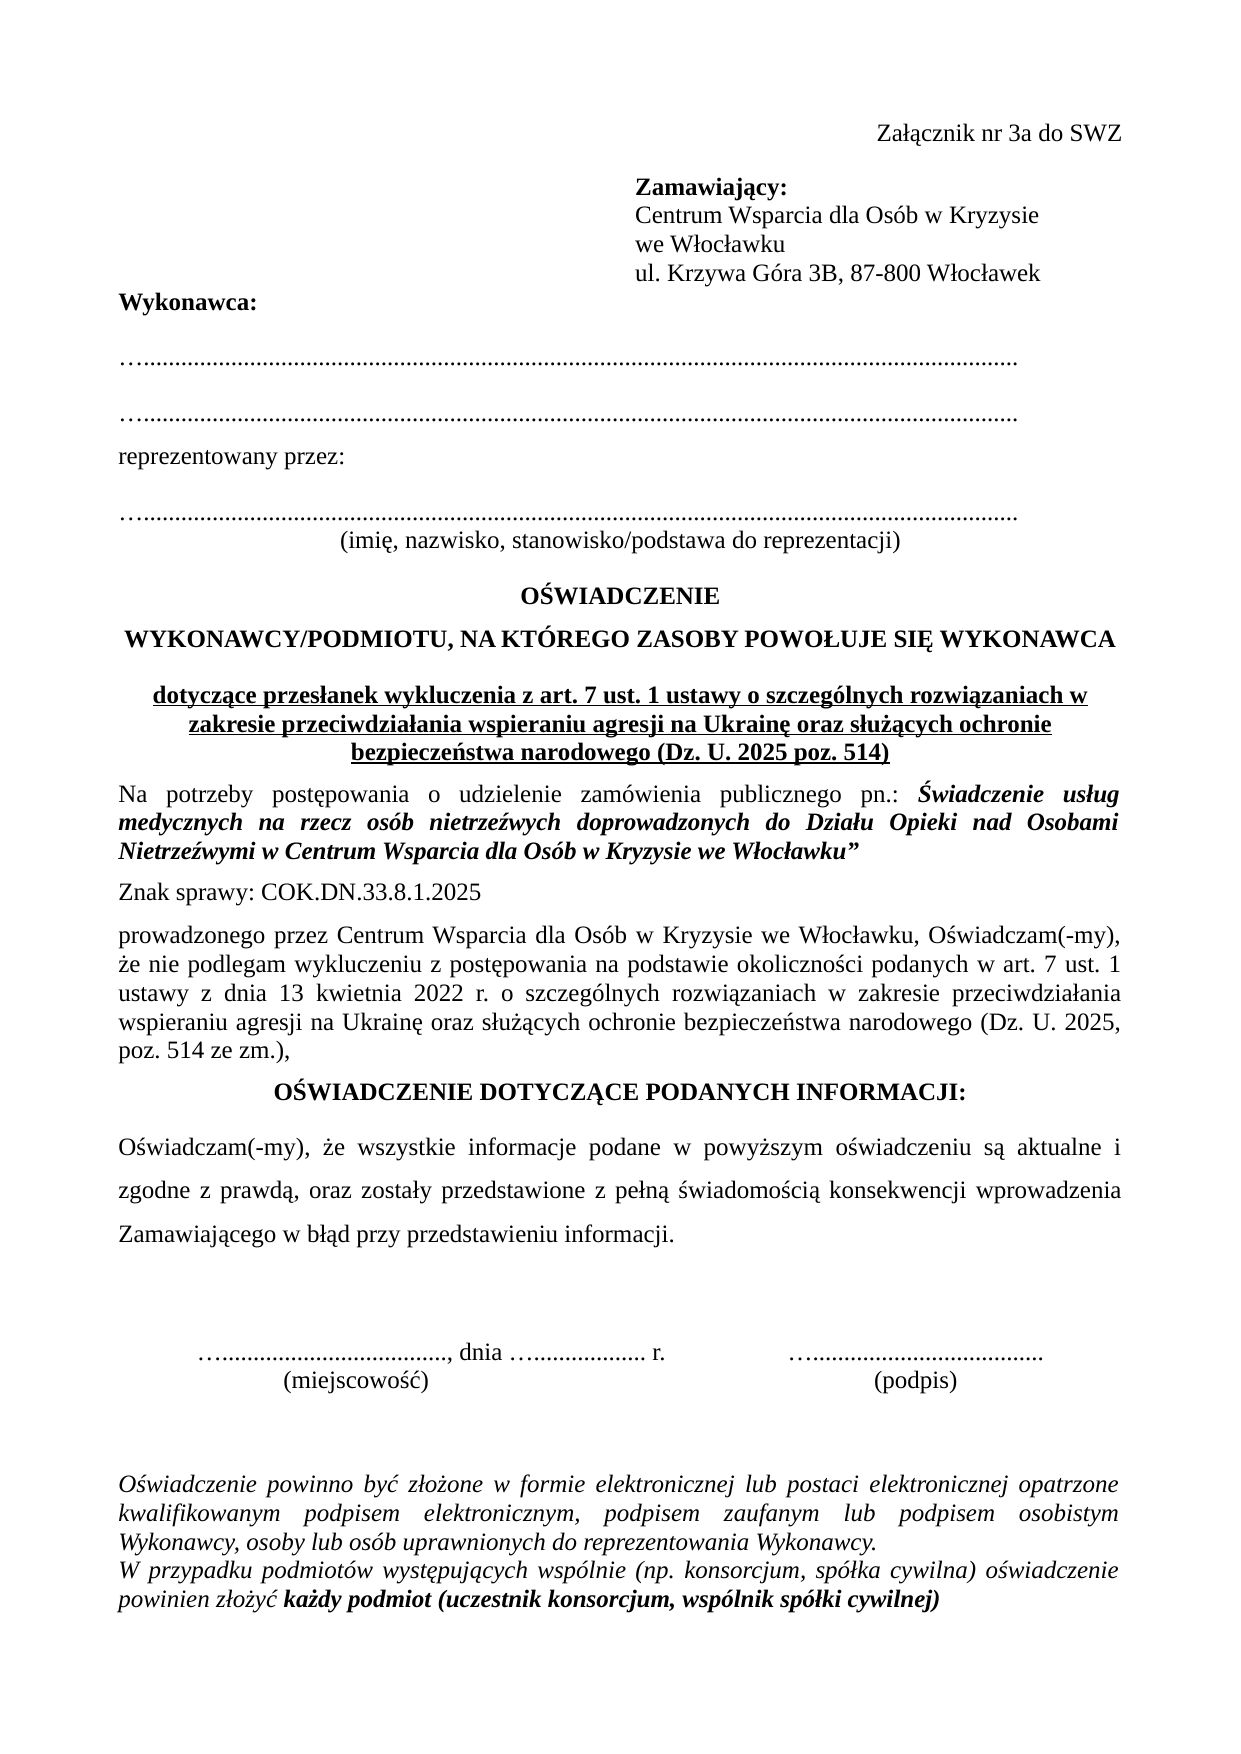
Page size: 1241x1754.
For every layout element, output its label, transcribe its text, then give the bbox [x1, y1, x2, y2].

text prowadzonego przez Centrum Wsparcia dla Osób w Kryzysie we Włocławku, Oświadczam(-my), że nie podlegam wykluczeniu z postępowania na podstawie okoliczności podanych w art. 7 ust. 1 ustawy z dnia 13 kwietnia 2022 r. o szczególnych rozwiązaniach w zakresie przeciwdziałania wspieraniu agresji na Ukrainę oraz służących ochronie bezpieczeństwa narodowego (Dz. U. 2025, poz. 514 ze zm.), [118, 921, 1122, 1064]
text Na potrzeby postępowania o udzielenie zamówienia publicznego pn.: Świadczenie usług medycznych na rzecz osób nietrzeźwych doprowadzonych do Działu Opieki nad Osobami Nietrzeźwymi w Centrum Wsparcia dla Osób w Kryzysie we Włocławku” [118, 779, 1122, 865]
text Oświadczam(-my), że wszystkie informacje podane w powyższym oświadczeniu są aktualne i zgodne z prawdą, oraz zostały przedstawione z pełną świadomością konsekwencji wprowadzenia Zamawiającego w błąd przy przedstawieniu informacji. [118, 1132, 1122, 1247]
text ul. Krzywa Góra 3B, 87-800 Włocławek [635, 258, 1122, 287]
text …............................................................................................................................................ [118, 342, 1122, 371]
text OŚWIADCZENIE [118, 581, 1122, 610]
text Centrum Wsparcia dla Osób w Kryzysie [635, 201, 1122, 229]
text Znak sprawy: COK.DN.33.8.1.2025 [118, 877, 1122, 906]
text Zamawiający: [635, 172, 1122, 201]
text …............................................................................................................................................ [118, 398, 1122, 427]
text dotyczące przesłanek wykluczenia z art. 7 ust. 1 ustawy o szczególnych rozwiązaniach w zakresie przeciwdziałania wspieraniu agresji na Ukrainę oraz służących ochronie bezpieczeństwa narodowego (Dz. U. 2025 poz. 514) [118, 680, 1122, 766]
text (imię, nazwisko, stanowisko/podstawa do reprezentacji) [118, 526, 1122, 554]
text Wykonawca: [118, 287, 1122, 316]
text Załącznik nr 3a do SWZ [118, 118, 1122, 147]
text …...................................., dnia ….................. r. …..................................... [118, 1337, 1122, 1366]
text we Włocławku [635, 229, 1122, 258]
text reprezentowany przez: [118, 441, 1122, 470]
text W przypadku podmiotów występujących wspólnie (np. konsorcjum, spółka cywilna) oświadczenie powinien złożyć każdy podmiot (uczestnik konsorcjum, wspólnik spółki cywilnej) [118, 1556, 1122, 1613]
text WYKONAWCY/PODMIOTU, NA KTÓREGO ZASOBY POWOŁUJE SIĘ WYKONAWCA [118, 624, 1122, 653]
text (miejscowość) (podpis) [118, 1366, 1122, 1394]
text …............................................................................................................................................ [118, 497, 1122, 526]
text Oświadczenie powinno być złożone w formie elektronicznej lub postaci elektronicznej opatrzone kwalifikowanym podpisem elektronicznym, podpisem zaufanym lub podpisem osobistym Wykonawcy, osoby lub osób uprawnionych do reprezentowania Wykonawcy. [118, 1469, 1122, 1556]
text OŚWIADCZENIE DOTYCZĄCE PODANYCH INFORMACJI: [118, 1077, 1122, 1106]
